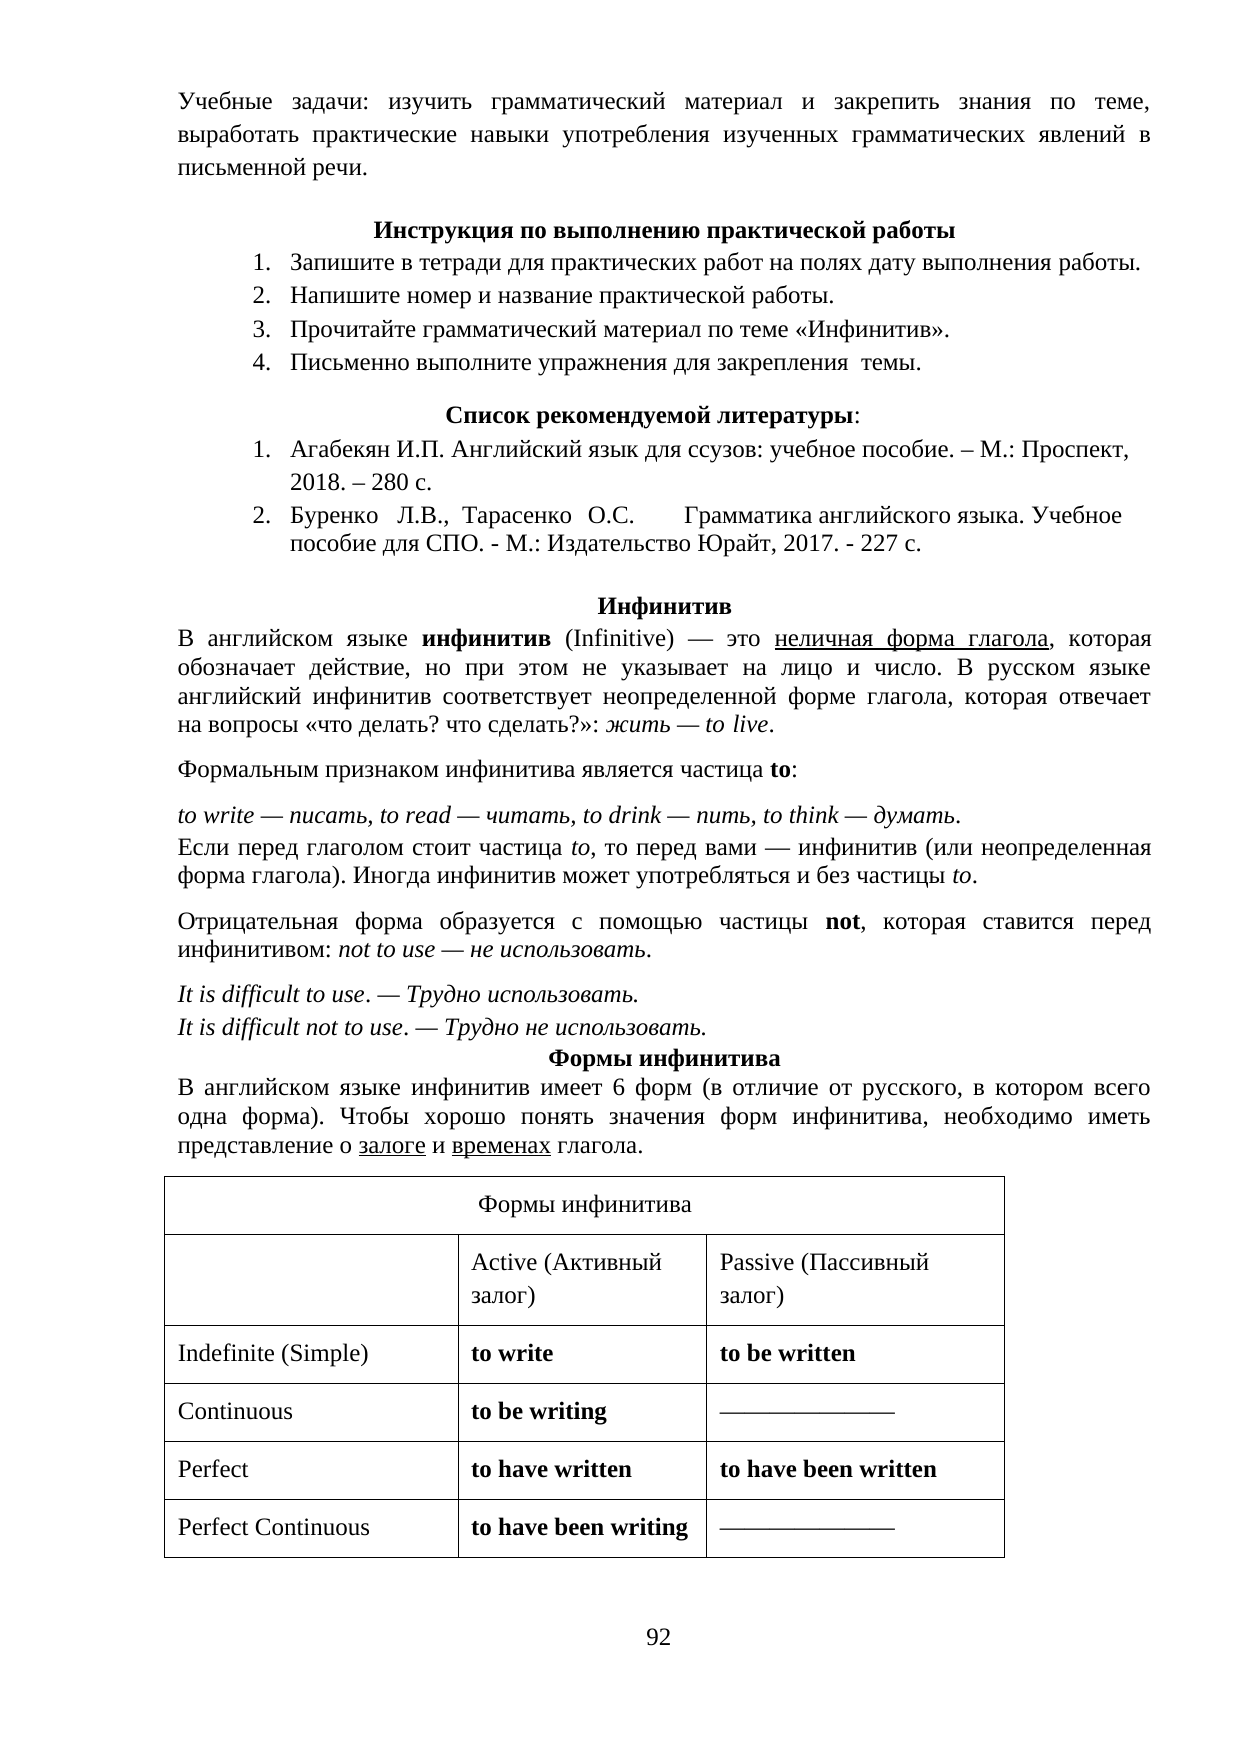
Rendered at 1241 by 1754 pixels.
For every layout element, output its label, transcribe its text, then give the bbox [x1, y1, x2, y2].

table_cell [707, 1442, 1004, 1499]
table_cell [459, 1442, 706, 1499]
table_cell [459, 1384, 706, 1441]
text Формальным признаком инфинитива является частица to: [177, 754, 1215, 783]
list Агабекян И.П. Английский язык для ссузов: учебное пособие. – М.: Проспект, 2018. – 280 с. [252, 434, 1152, 496]
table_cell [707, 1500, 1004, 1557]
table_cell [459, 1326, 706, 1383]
list Буренко Л.В., Тарасенко О.С. Грамматика английского языка. Учебное пособие для СПО. - М.: Издательство Юрайт, 2017. - 227 с. [252, 500, 1151, 557]
subtitle Инфинитив [337, 591, 993, 619]
list Запишите в тетради для практических работ на полях дату выполнения работы. [252, 247, 1215, 276]
text It is difficult not to use. — Трудно не использовать. [177, 1012, 1215, 1040]
text to write — писать, to read — читать, to drink — пить, to think — думать. [177, 800, 1215, 828]
text В английском языке инфинитив (Infinitive) — это неличная форма глагола, которая обозначает действие, но при этом не указывает на лицо и число. В русском языке английский инфинитив соответствует неопределенной форме глагола, которая отвечает на вопросы «что делать? что сделать?»: жить — to live. [177, 623, 1152, 738]
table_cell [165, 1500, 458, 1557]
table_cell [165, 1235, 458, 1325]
text Учебные задачи: изучить грамматический материал и закрепить знания по теме, выработать практические навыки употребления изученных грамматических явлений в письменной речи. [177, 86, 1152, 181]
text It is difficult to use. — Трудно использовать. [177, 979, 1215, 1008]
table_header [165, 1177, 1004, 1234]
text Если перед глаголом стоит частица to, то перед вами — инфинитив (или неопределенная форма глагола). Иногда инфинитив может употребляться и без частицы to. [177, 832, 1152, 889]
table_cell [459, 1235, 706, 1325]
text В английском языке инфинитив имеет 6 форм (в отличие от русского, в котором всего одна форма). Чтобы хорошо понять значения форм инфинитива, необходимо иметь представление о залоге и временах глагола. [177, 1072, 1152, 1159]
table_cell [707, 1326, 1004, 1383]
subtitle Инструкция по выполнению практической работы [373, 215, 1215, 243]
list Письменно выполните упражнения для закрепления темы. [252, 347, 1215, 375]
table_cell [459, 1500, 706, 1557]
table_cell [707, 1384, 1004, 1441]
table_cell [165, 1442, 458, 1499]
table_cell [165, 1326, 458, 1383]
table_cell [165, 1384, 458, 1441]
list Напишите номер и название практической работы. [252, 280, 1215, 309]
subtitle Формы инфинитива [548, 1044, 1215, 1072]
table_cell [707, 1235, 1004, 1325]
subtitle Список рекомендуемой литературы: [445, 401, 1215, 429]
text Отрицательная форма образуется с помощью частицы not, которая ставится перед инфинитивом: not to use — не использовать. [177, 906, 1152, 963]
list Прочитайте грамматический материал по теме «Инфинитив». [252, 314, 1215, 342]
